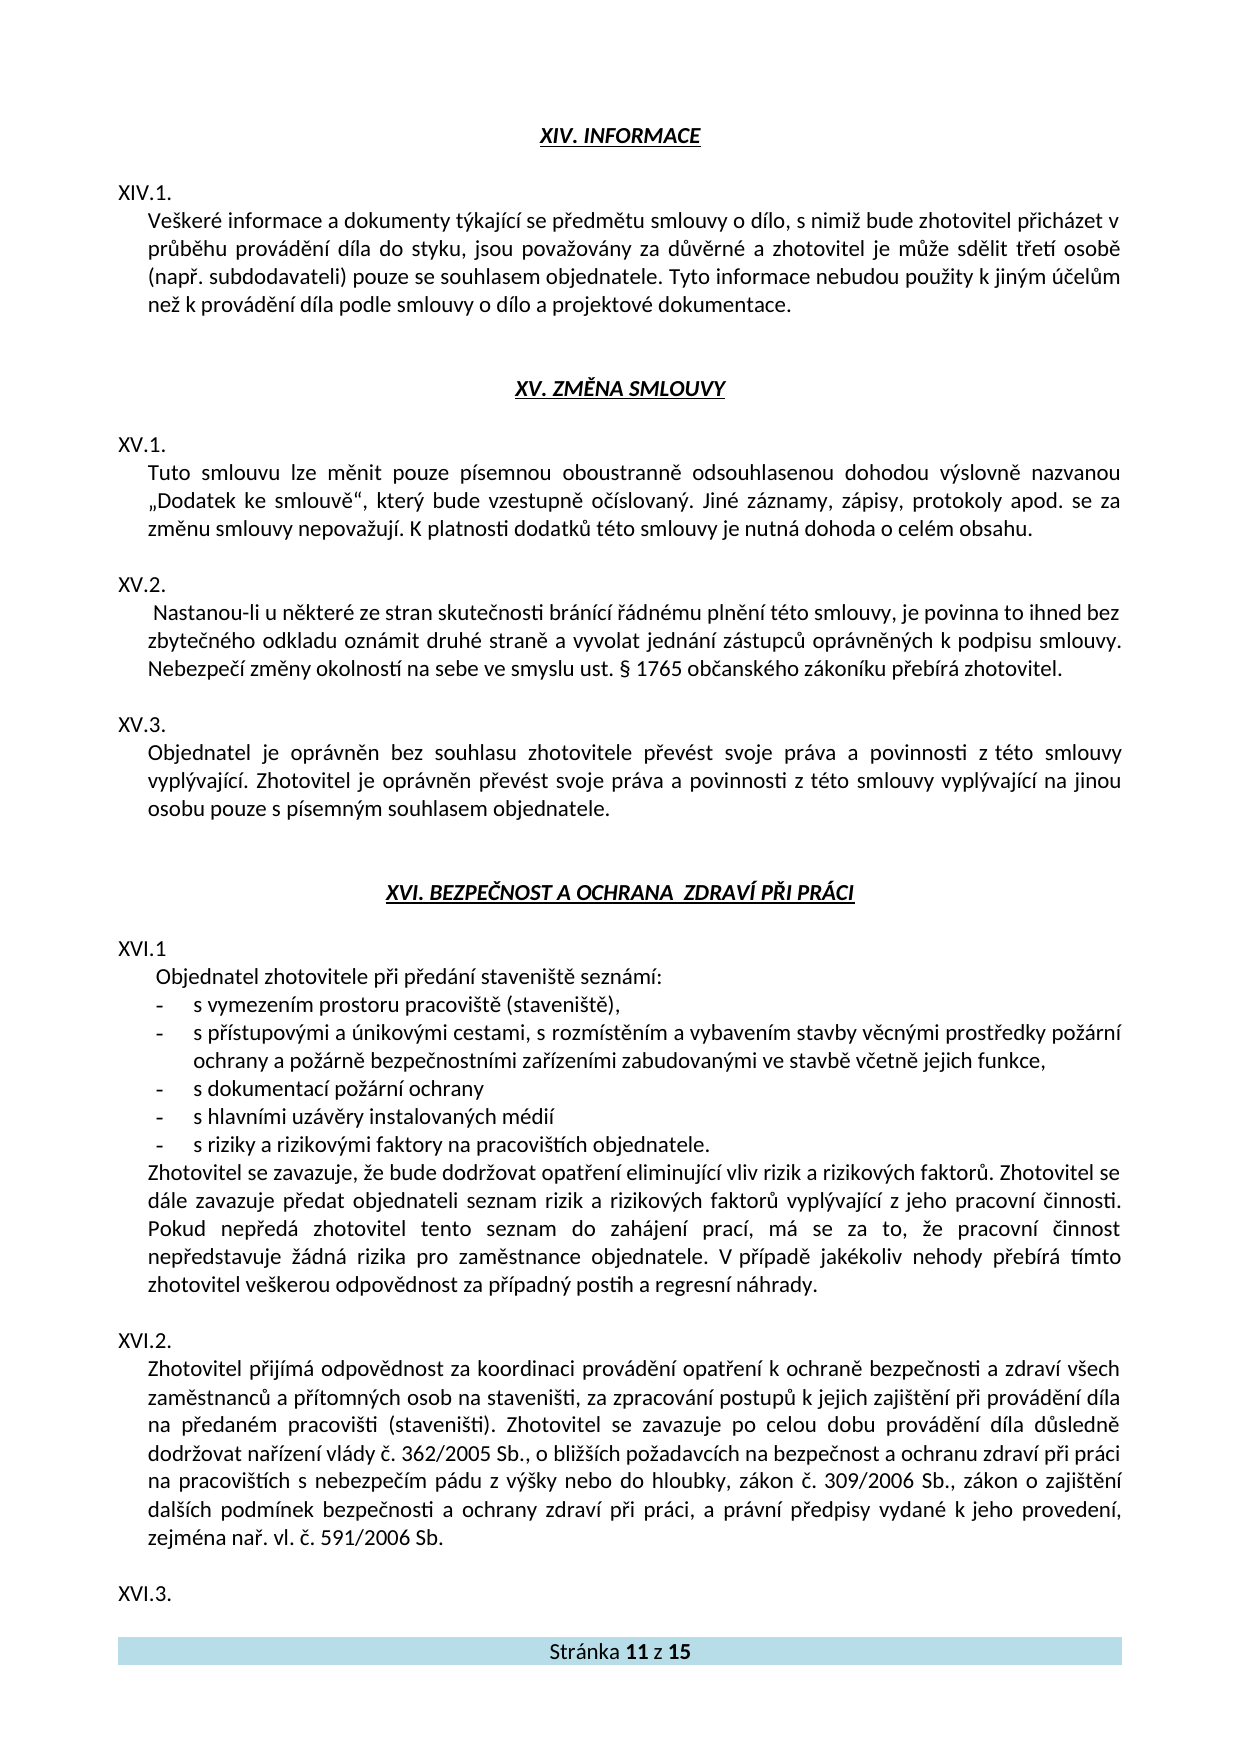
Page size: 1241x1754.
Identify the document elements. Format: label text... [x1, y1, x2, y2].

list s hlavními uzávěry instalovaných médií [156, 1102, 1122, 1130]
text XVI.1 [118, 934, 1122, 962]
text Objednatel zhotovitele při předání staveniště seznámí: [118, 962, 1122, 990]
text Objednatel je oprávněn bez souhlasu zhotovitele převést svoje práva a povinnosti z této smlouvy vyplývající. Zhotovitel je oprávněn převést svoje práva a povinnosti z této smlouvy vyplývající na jinou osobu pouze s písemným souhlasem objednatele. [148, 738, 1122, 822]
list s vymezením prostoru pracoviště (staveniště), [156, 990, 1122, 1018]
text XV. ZMĚNA SMLOUVY [118, 374, 1122, 402]
list s riziky a rizikovými faktory na pracovištích objednatele. [156, 1130, 1122, 1158]
text Zhotovitel se zavazuje, že bude dodržovat opatření eliminující vliv rizik a rizikových faktorů. Zhotovitel se dále zavazuje předat objednateli seznam rizik a rizikových faktorů vyplývající z jeho pracovní činnosti. Pokud nepředá zhotovitel tento seznam do zahájení prací, má se za to, že pracovní činnost nepředstavuje žádná rizika pro zaměstnance objednatele. V případě jakékoliv nehody přebírá tímto zhotovitel veškerou odpovědnost za případný postih a regresní náhrady. [148, 1158, 1122, 1298]
text Zhotovitel přijímá odpovědnost za koordinaci provádění opatření k ochraně bezpečnosti a zdraví všech zaměstnanců a přítomných osob na staveništi, za zpracování postupů k jejich zajištění při provádění díla na předaném pracovišti (staveništi). Zhotovitel se zavazuje po celou dobu provádění díla důsledně dodržovat nařízení vlády č. 362/2005 Sb., o bližších požadavcích na bezpečnost a ochranu zdraví při práci na pracovištích s nebezpečím pádu z výšky nebo do hloubky, zákon č. 309/2006 Sb., zákon o zajištění dalších podmínek bezpečnosti a ochrany zdraví při práci, a právní předpisy vydané k jeho provedení, zejména nař. vl. č. 591/2006 Sb. [148, 1354, 1122, 1551]
text Tuto smlouvu lze měnit pouze písemnou oboustranně odsouhlasenou dohodou výslovně nazvanou „Dodatek ke smlouvě“, který bude vzestupně očíslovaný. Jiné záznamy, zápisy, protokoly apod. se za změnu smlouvy nepovažují. K platnosti dodatků této smlouvy je nutná dohoda o celém obsahu. [148, 458, 1122, 542]
text XIV. INFORMACE [118, 122, 1122, 150]
text Veškeré informace a dokumenty týkající se předmětu smlouvy o dílo, s nimiž bude zhotovitel přicházet v průběhu provádění díla do styku, jsou považovány za důvěrné a zhotovitel je může sdělit třetí osobě (např. subdodavateli) pouze se souhlasem objednatele. Tyto informace nebudou použity k jiným účelům než k provádění díla podle smlouvy o dílo a projektové dokumentace. [148, 206, 1122, 318]
text XV.3. [118, 710, 1122, 738]
text XIV.1. [118, 178, 1122, 206]
list s přístupovými a únikovými cestami, s rozmístěním a vybavením stavby věcnými prostředky požární ochrany a požárně bezpečnostními zařízeními zabudovanými ve stavbě včetně jejich funkce, [156, 1018, 1122, 1074]
text XV.1. [118, 430, 1122, 458]
text XV.2. [118, 570, 1122, 598]
text XVI.3. [118, 1579, 1122, 1607]
text Nastanou-li u některé ze stran skutečnosti bránící řádnému plnění této smlouvy, je povinna to ihned bez zbytečného odkladu oznámit druhé straně a vyvolat jednání zástupců oprávněných k podpisu smlouvy. Nebezpečí změny okolností na sebe ve smyslu ust. § 1765 občanského zákoníku přebírá zhotovitel. [148, 598, 1122, 682]
text XVI.2. [118, 1327, 1122, 1354]
list s dokumentací požární ochrany [156, 1074, 1122, 1102]
text XVI. BEZPEČNOST A OCHRANA ZDRAVÍ PŘI PRÁCI [118, 878, 1122, 906]
